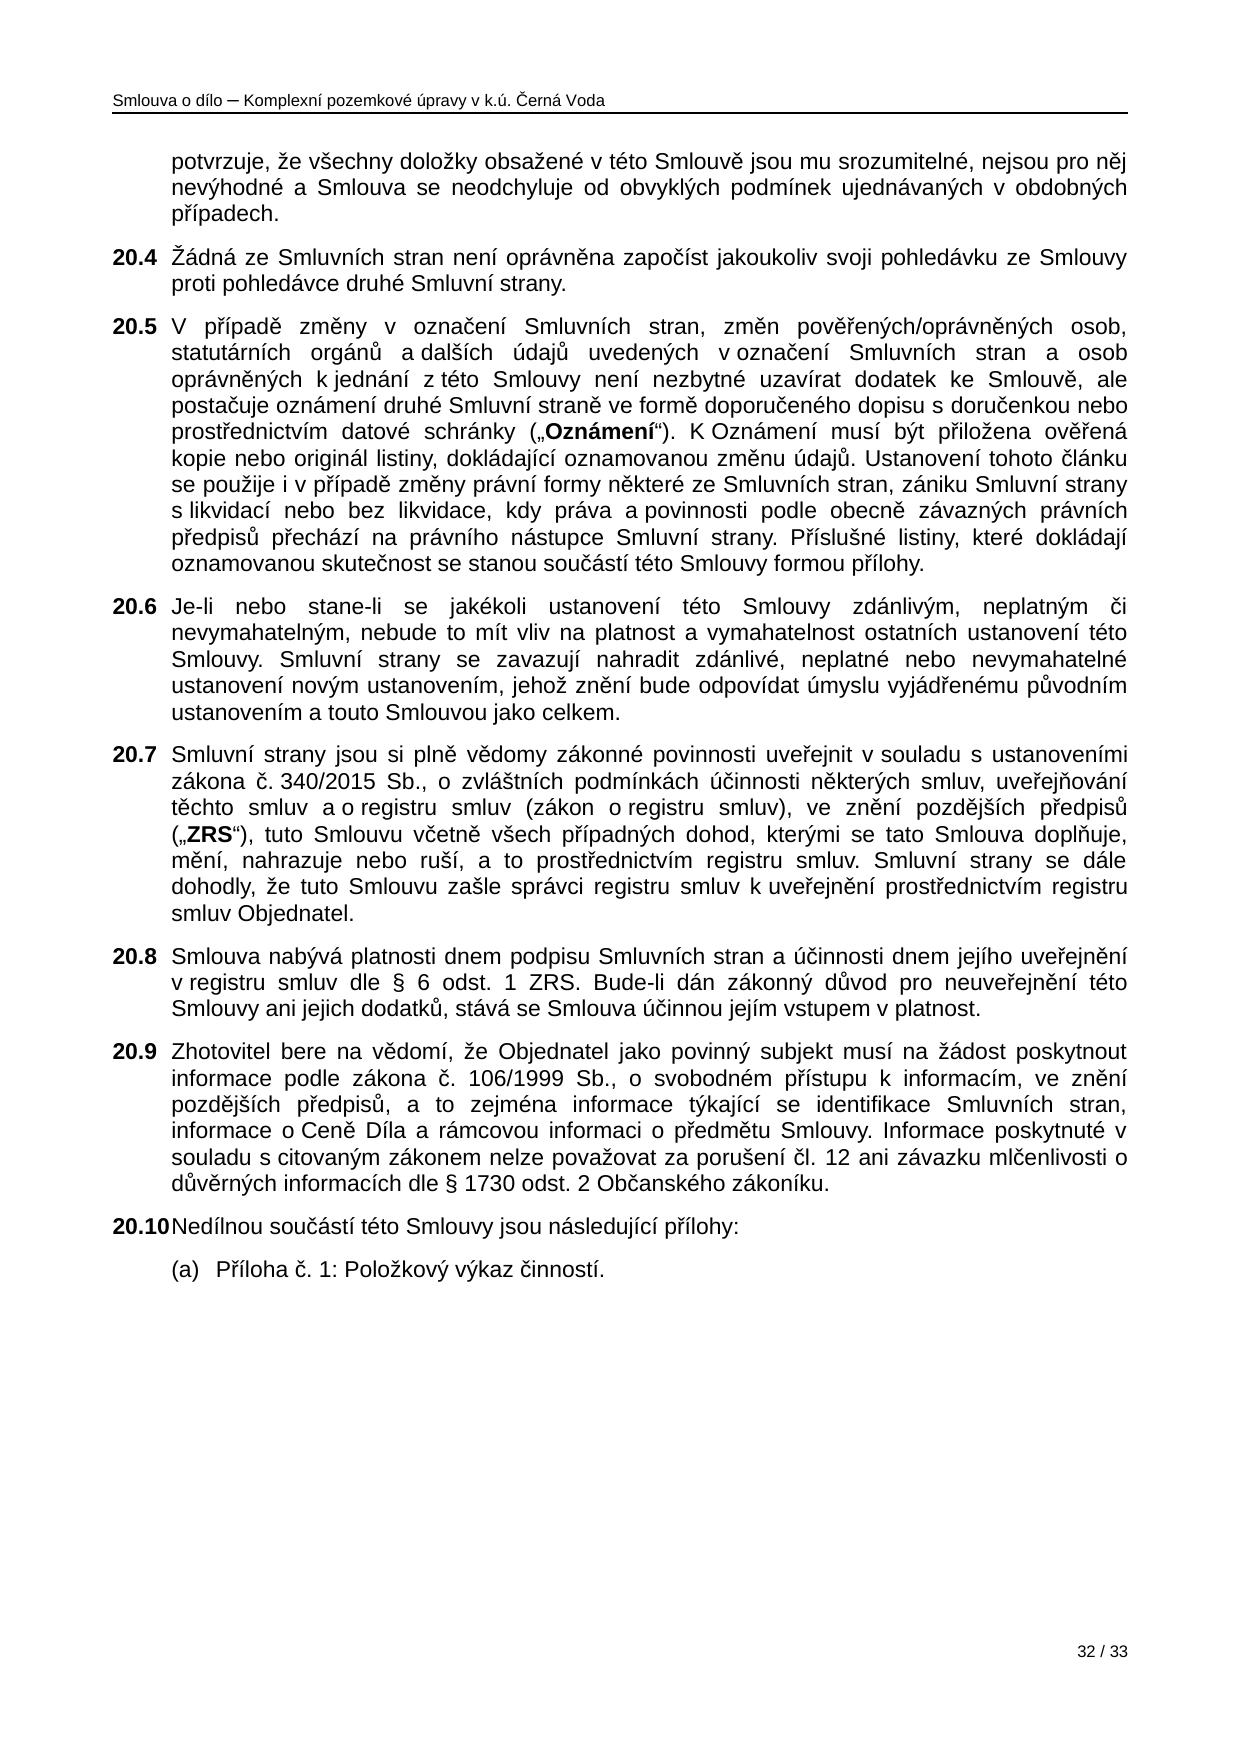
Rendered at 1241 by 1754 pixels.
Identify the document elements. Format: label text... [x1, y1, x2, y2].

text V případě změny v označení Smluvních stran, změn pověřených/oprávněných osob, statutárních orgánů a dalších údajů uvedených v označení Smluvních stran a osob oprávněných k jednání z této Smlouvy není nezbytné uzavírat dodatek ke Smlouvě, ale postačuje oznámení druhé Smluvní straně ve formě doporučeného dopisu s doručenkou nebo prostřednictvím datové schránky („Oznámení“). K Oznámení musí být přiložena ověřená kopie nebo originál listiny, dokládající oznamovanou změnu údajů. Ustanovení tohoto článku se použije i v případě změny právní formy některé ze Smluvních stran, zániku Smluvní strany s likvidací nebo bez likvidace, kdy práva a povinnosti podle obecně závazných právních předpisů přechází na právního nástupce Smluvní strany. Příslušné listiny, které dokládají oznamovanou skutečnost se stanou součástí této Smlouvy formou přílohy. [112, 313, 1128, 576]
text Nedílnou součástí této Smlouvy jsou následující přílohy: [112, 1213, 1128, 1239]
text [112, 148, 1128, 227]
text Je-li nebo stane-li se jakékoli ustanovení této Smlouvy zdánlivým, neplatným či nevymahatelným, nebude to mít vliv na platnost a vymahatelnost ostatních ustanovení této Smlouvy. Smluvní strany se zavazují nahradit zdánlivé, neplatné nebo nevymahatelné ustanovení novým ustanovením, jehož znění bude odpovídat úmyslu vyjádřenému původním ustanovením a touto Smlouvou jako celkem. [112, 593, 1128, 725]
text Smluvní strany jsou si plně vědomy zákonné povinnosti uveřejnit v souladu s ustanoveními zákona č. 340/2015 Sb., o zvláštních podmínkách účinnosti některých smluv, uveřejňování těchto smluv a o registru smluv (zákon o registru smluv), ve znění pozdějších předpisů („ZRS“), tuto Smlouvu včetně všech případných dohod, kterými se tato Smlouva doplňuje, mění, nahrazuje nebo ruší, a to prostřednictvím registru smluv. Smluvní strany se dále dohodly, že tuto Smlouvu zašle správci registru smluv k uveřejnění prostřednictvím registru smluv Objednatel. [112, 741, 1128, 926]
list Příloha č. 1: Položkový výkaz činností. [171, 1256, 1128, 1282]
text Žádná ze Smluvních stran není oprávněna započíst jakoukoliv svoji pohledávku ze Smlouvy proti pohledávce druhé Smluvní strany. [112, 243, 1128, 296]
text Smlouva nabývá platnosti dnem podpisu Smluvních stran a účinnosti dnem jejího uveřejnění v registru smluv dle § 6 odst. 1 ZRS. Bude-li dán zákonný důvod pro neuveřejnění této Smlouvy ani jejich dodatků, stává se Smlouva účinnou jejím vstupem v platnost. [112, 943, 1128, 1022]
text Zhotovitel bere na vědomí, že Objednatel jako povinný subjekt musí na žádost poskytnout informace podle zákona č. 106/1999 Sb., o svobodném přístupu k informacím, ve znění pozdějších předpisů, a to zejména informace týkající se identifikace Smluvních stran, informace o Ceně Díla a rámcovou informaci o předmětu Smlouvy. Informace poskytnuté v souladu s citovaným zákonem nelze považovat za porušení čl. 12 ani závazku mlčenlivosti o důvěrných informacích dle § 1730 odst. 2 Občanského zákoníku. [112, 1038, 1128, 1196]
